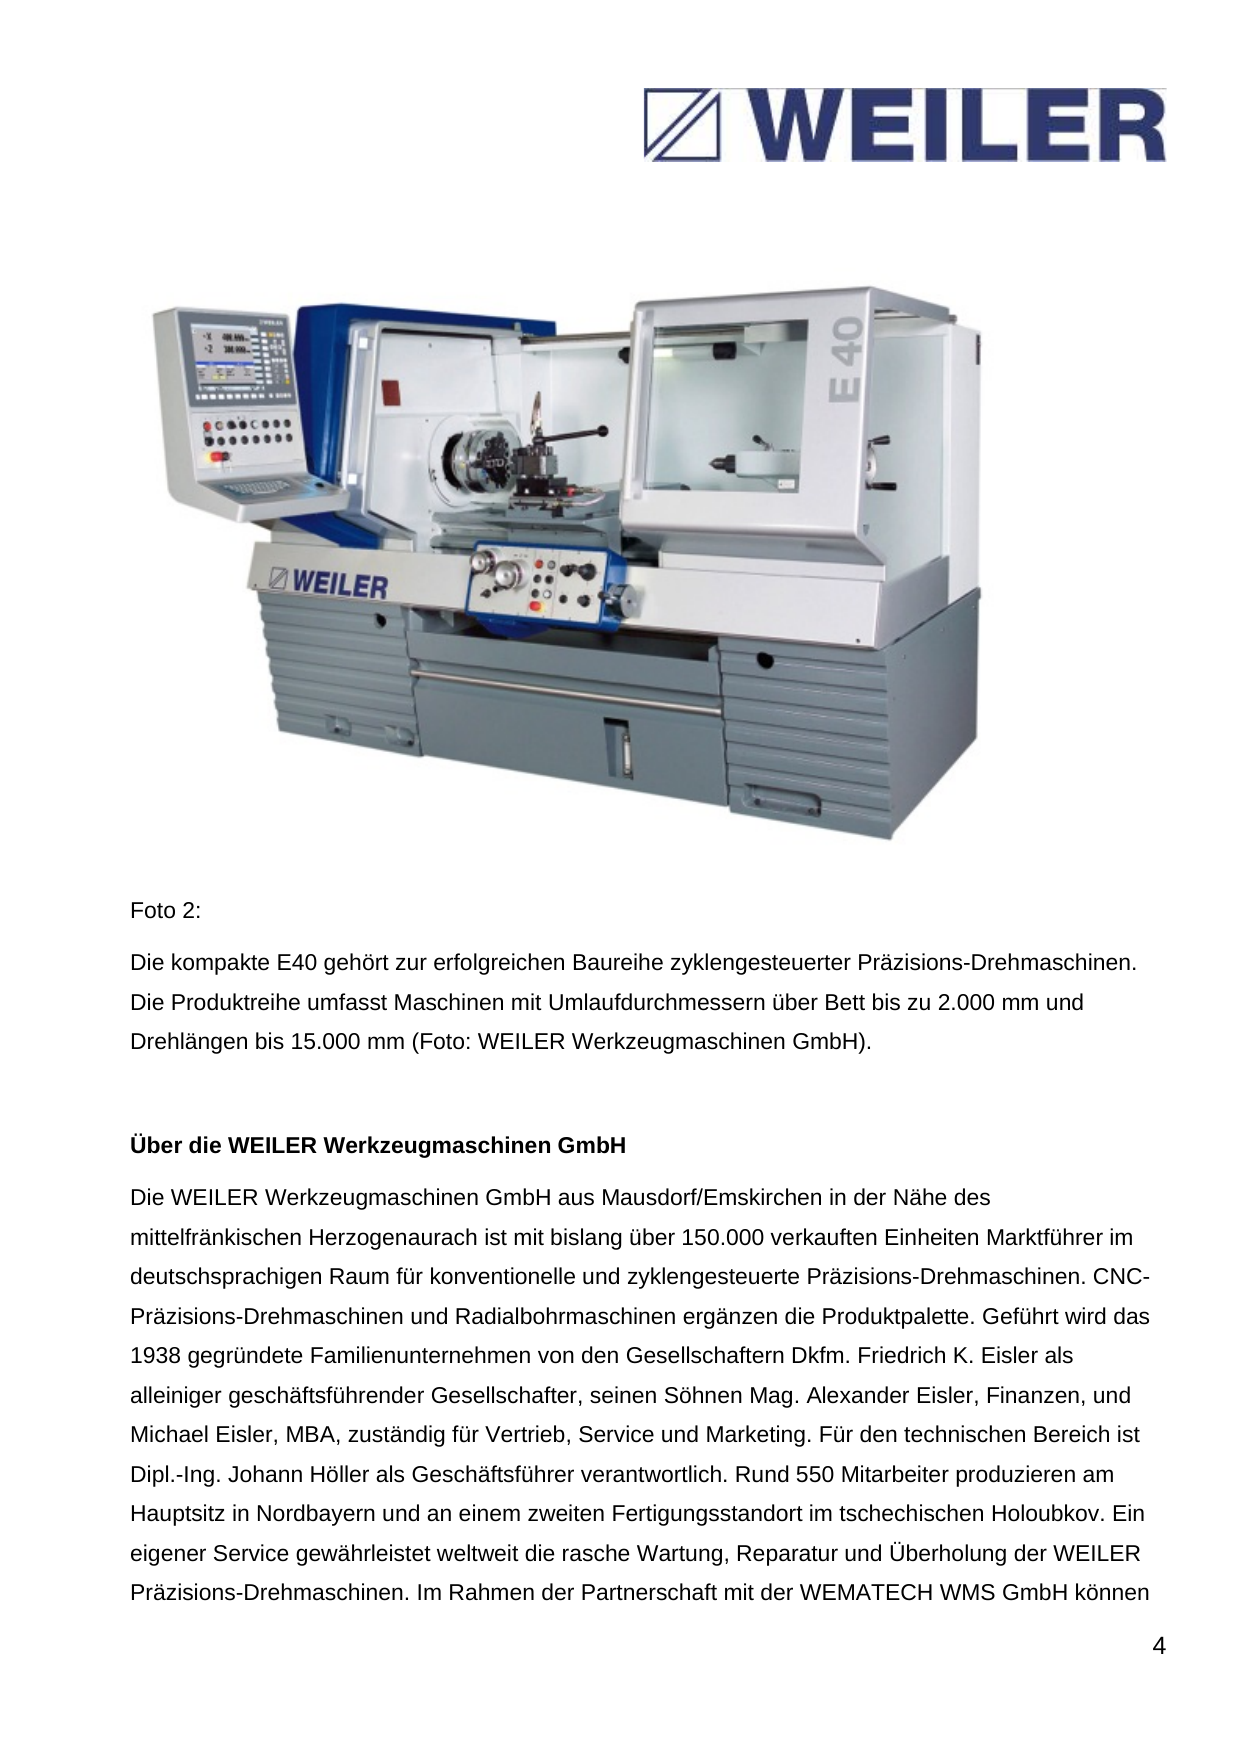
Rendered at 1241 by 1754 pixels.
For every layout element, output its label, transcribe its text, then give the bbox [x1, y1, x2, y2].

picture [643, 88, 1167, 162]
text Die kompakte E40 gehört zur erfolgreichen Baureihe zyklengesteuerter Präzisions-Drehmaschinen. Die Produktreihe umfasst Maschinen mit Umlaufdurchmessern über Bett bis zu 2.000 mm und Drehlängen bis 15.000 mm (Foto: WEILER Werkzeugmaschinen GmbH). [130, 949, 1167, 1054]
text Foto 2: [130, 897, 1167, 924]
text Über die WEILER Werkzeugmaschinen GmbH [130, 1132, 1167, 1158]
picture [130, 243, 1020, 871]
